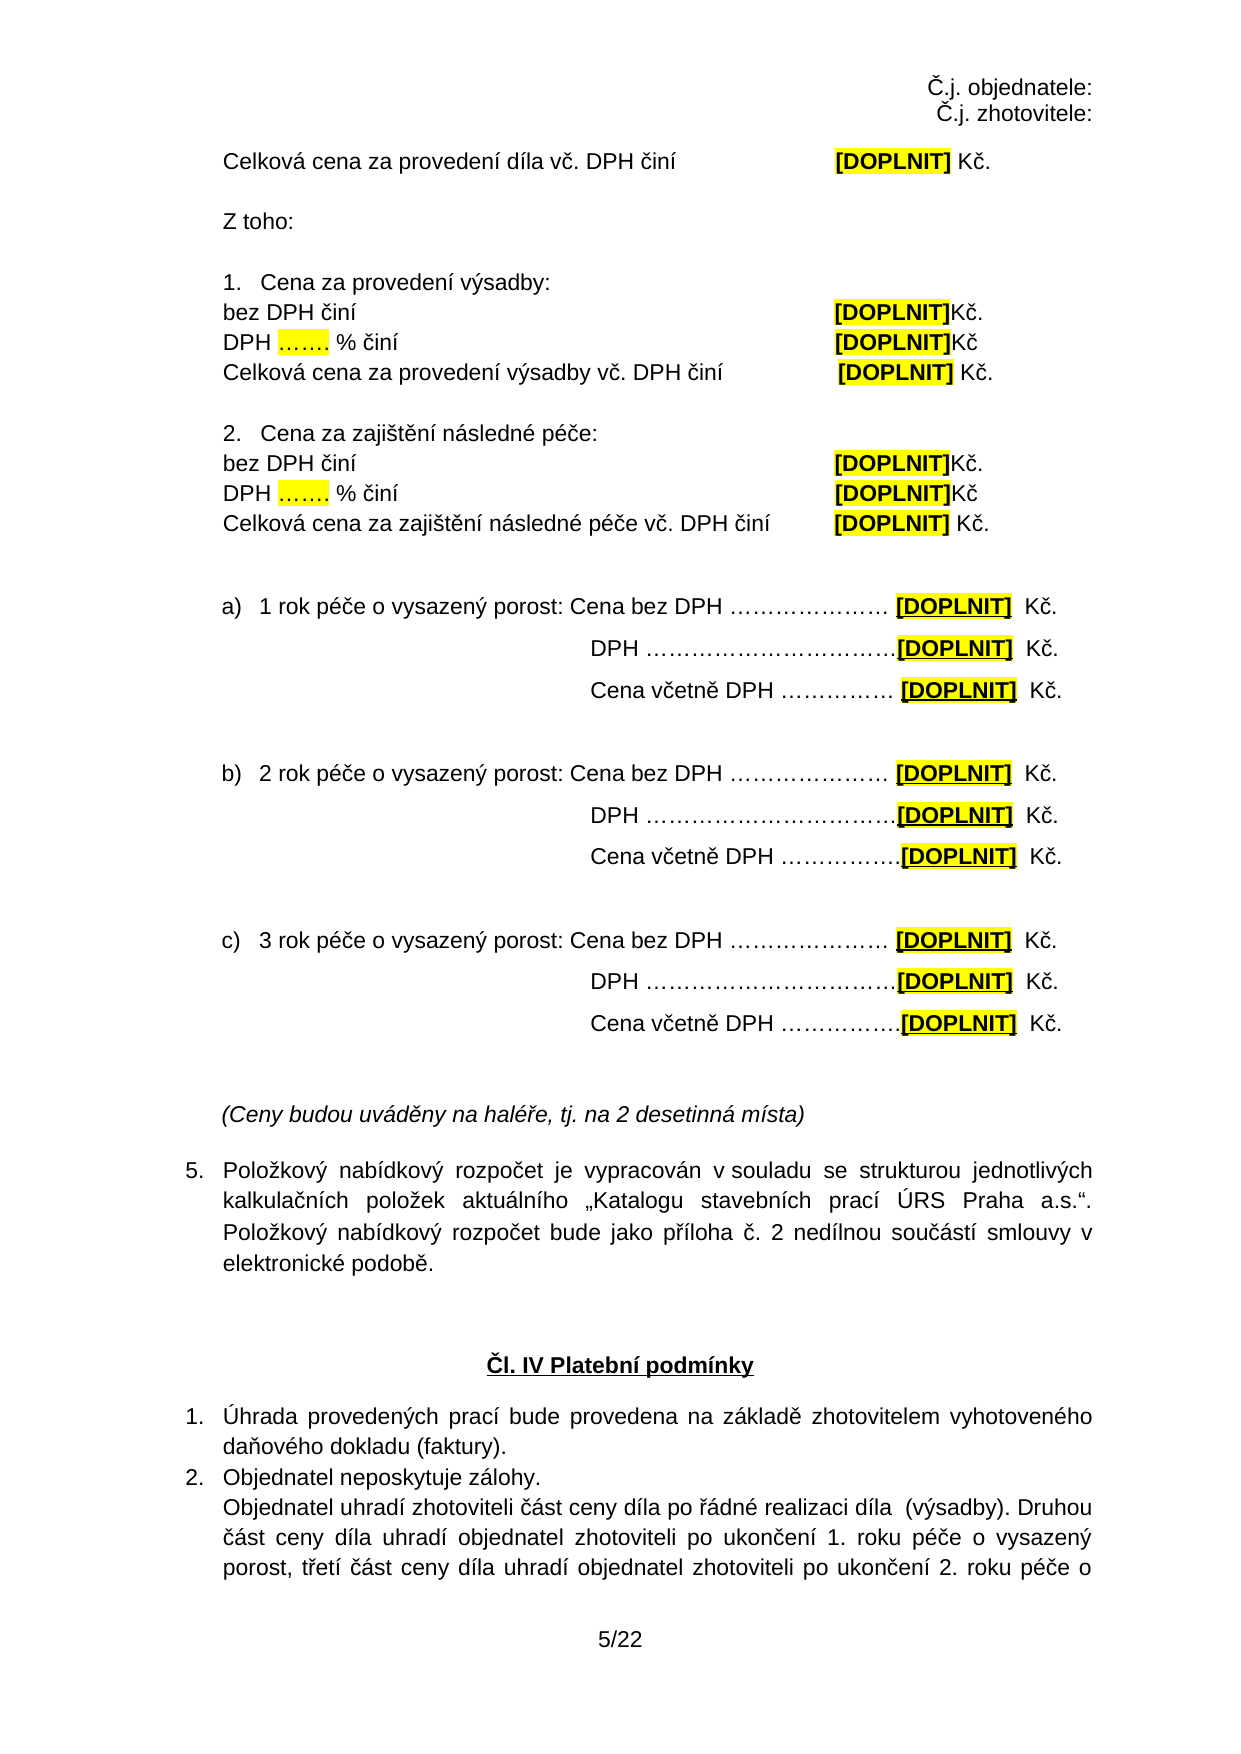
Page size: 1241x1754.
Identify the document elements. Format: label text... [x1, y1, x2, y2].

list DPH ……. % činí [DOPLNIT]Kč Celková cena za provedení výsadby vč. DPH činí [DOPLNIT] Kč. [223, 329, 1093, 385]
list 3 rok péče o vysazený porost: Cena bez DPH ………………… [DOPLNIT] Kč. [221, 925, 1093, 954]
list Celková cena za zajištění následné péče vč. DPH činí [DOPLNIT] Kč. [223, 510, 834, 536]
text DPH ……………………………[DOPLNIT] Kč. [148, 633, 1093, 662]
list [223, 1494, 1093, 1580]
text DPH ……………………………[DOPLNIT] Kč. [148, 800, 1093, 829]
text Cena včetně DPH …………… [DOPLNIT] Kč. [148, 675, 1093, 704]
text DPH ……………………………[DOPLNIT] Kč. [148, 966, 1093, 996]
list bez DPH činí [DOPLNIT]Kč. [223, 299, 834, 325]
list 2 rok péče o vysazený porost: Cena bez DPH ………………… [DOPLNIT] Kč. [221, 758, 1093, 787]
list Položkový nabídkový rozpočet je vypracován v souladu se strukturou jednotlivých kalkulačních položek aktuálního „Katalogu stavebních prací ÚRS Praha a.s.“. Položkový nabídkový rozpočet bude jako příloha č. 2 nedílnou součástí smlouvy v elektronické podobě. [185, 1157, 1093, 1276]
list bez DPH činí [DOPLNIT]Kč. [950, 299, 1093, 325]
list bez DPH činí [DOPLNIT]Kč. [223, 450, 834, 476]
list Cena za zajištění následné péče: [223, 419, 1093, 446]
list Celková cena za provedení díla vč. DPH činí [DOPLNIT] Kč. [951, 148, 1093, 174]
list 1 rok péče o vysazený porost: Cena bez DPH ………………… [DOPLNIT] Kč. [221, 591, 1093, 621]
list Úhrada provedených prací bude provedena na základě zhotovitelem vyhotoveného daňového dokladu (faktury). [185, 1403, 1093, 1459]
list bez DPH činí [DOPLNIT]Kč. [950, 450, 1093, 476]
list DPH ……. % činí [DOPLNIT]Kč [951, 480, 1093, 506]
list Objednatel neposkytuje zálohy. [185, 1463, 1093, 1490]
text Cena včetně DPH …………….[DOPLNIT] Kč. [148, 1008, 1093, 1037]
text Cena včetně DPH …………….[DOPLNIT] Kč. [148, 841, 1093, 871]
list Celková cena za provedení díla vč. DPH činí [DOPLNIT] Kč. [223, 148, 835, 174]
list DPH ……. % činí [DOPLNIT]Kč [329, 480, 835, 506]
list Z toho: [223, 208, 1093, 234]
text Čl. IV Platební podmínky [148, 1352, 1093, 1378]
list Cena za provedení výsadby: [223, 268, 1093, 295]
text (Ceny budou uváděny na haléře, tj. na 2 desetinná místa) [148, 1101, 1093, 1127]
